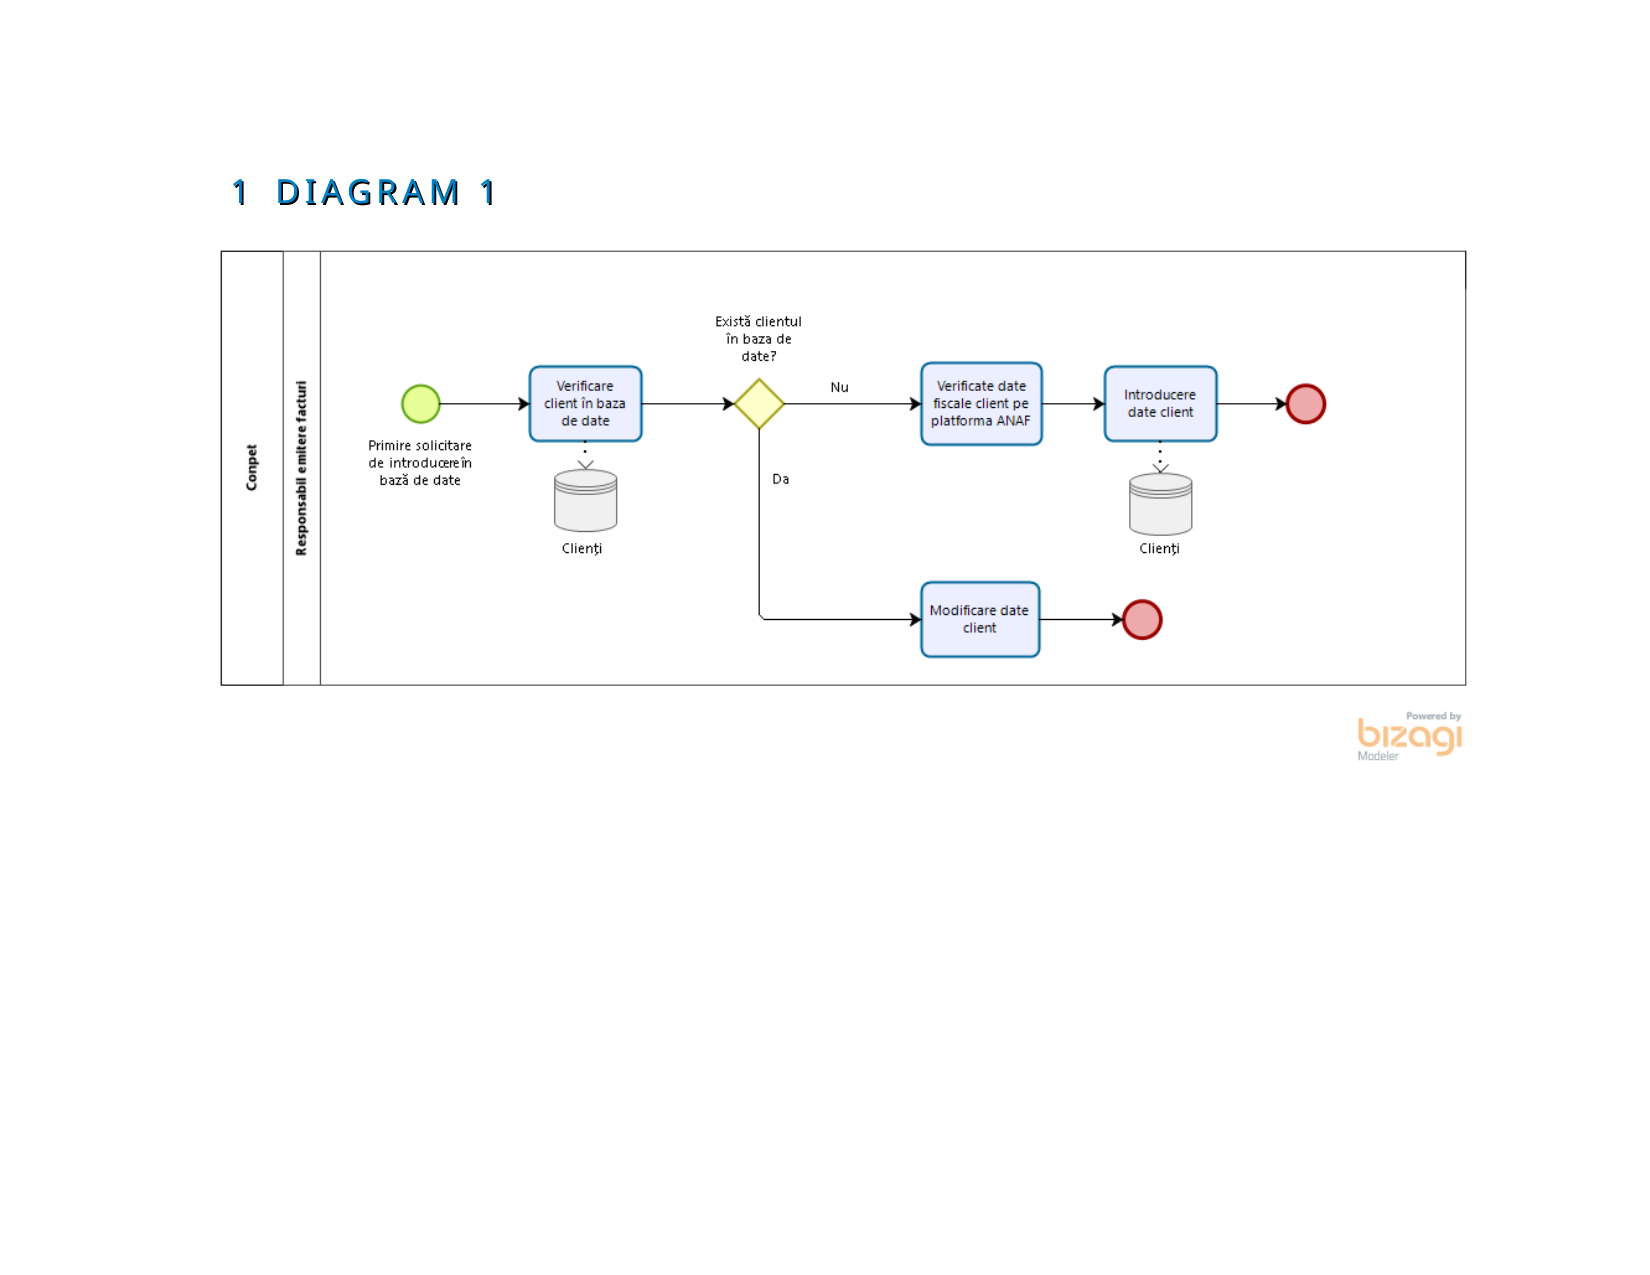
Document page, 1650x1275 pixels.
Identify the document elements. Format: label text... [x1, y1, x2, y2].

picture [196, 226, 1490, 800]
subtitle Diagram 1 [230, 168, 1473, 214]
